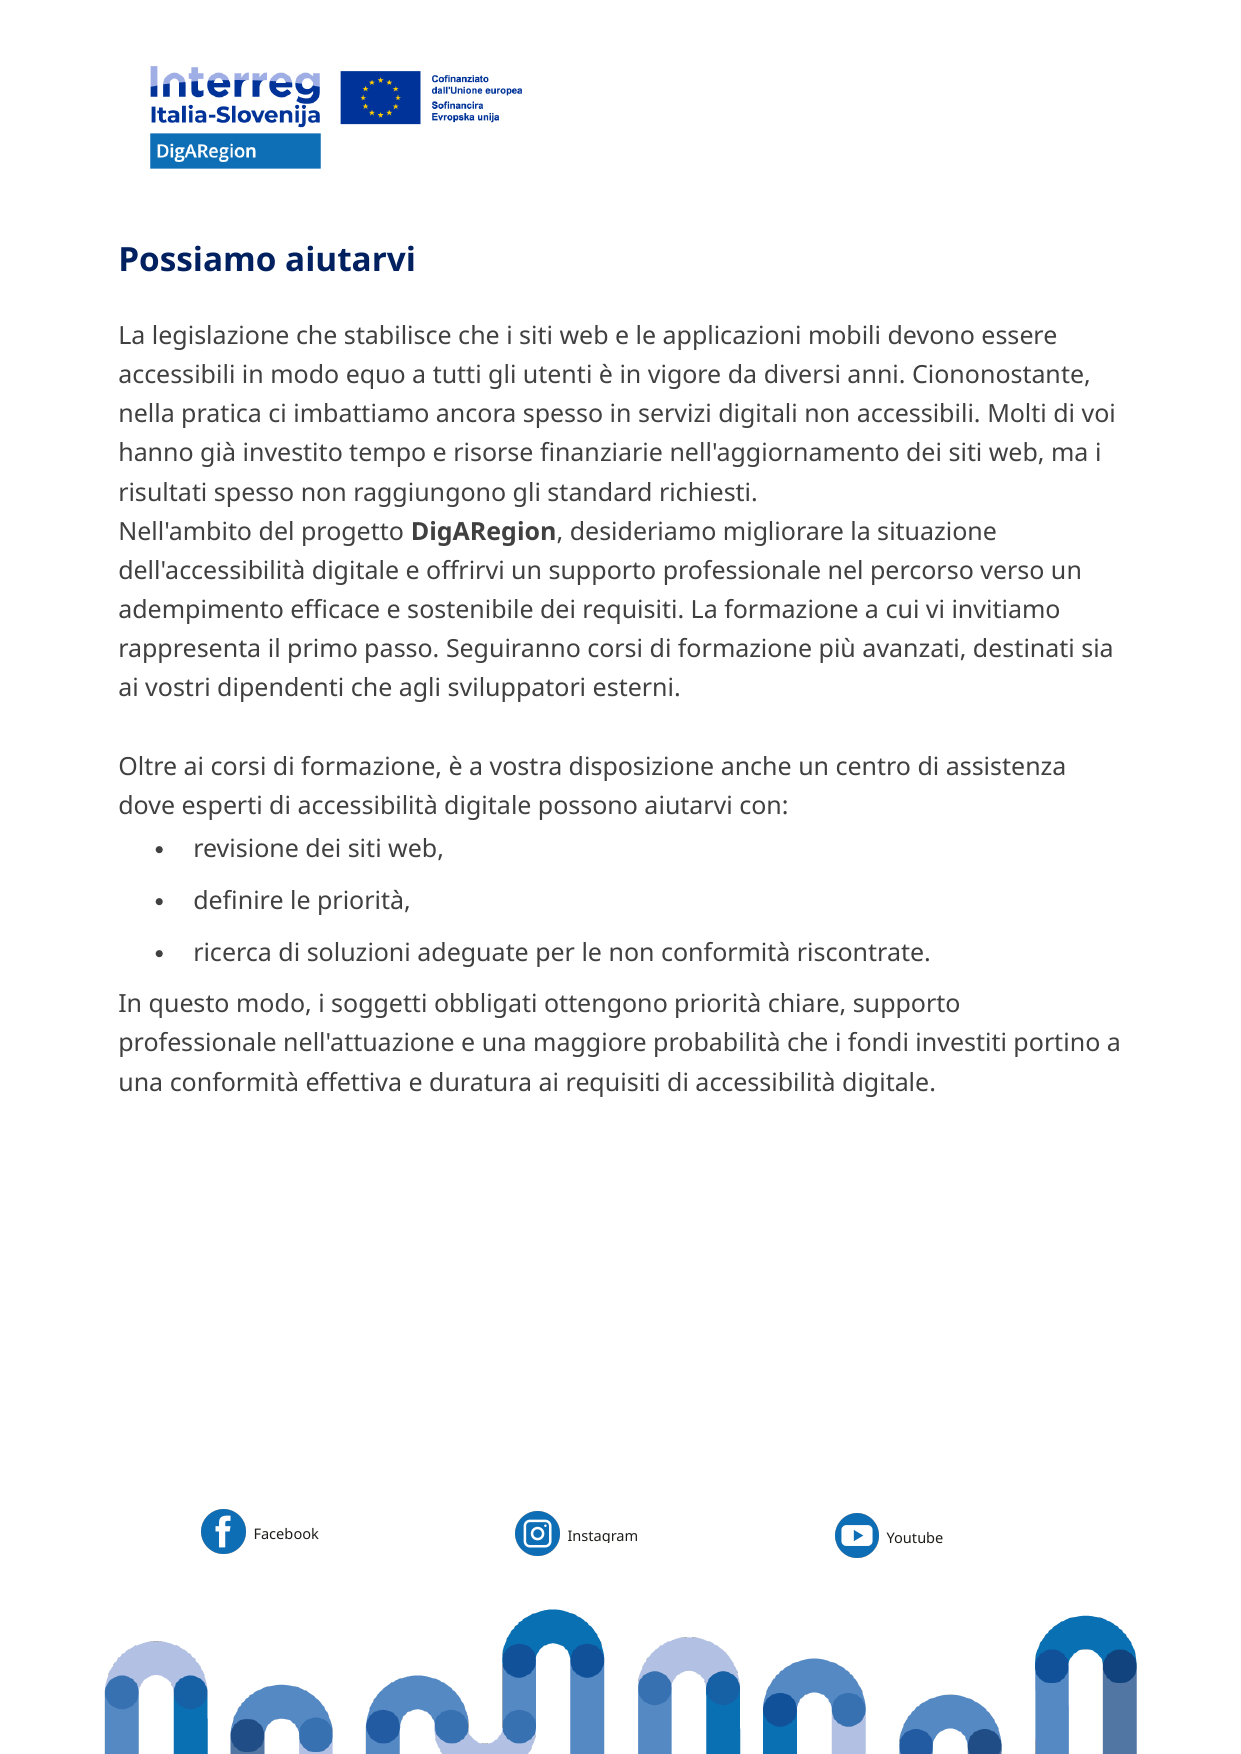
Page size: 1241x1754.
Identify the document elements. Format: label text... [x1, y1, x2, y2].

text Possiamo aiutarvi [118, 236, 1122, 282]
picture [201, 1509, 246, 1554]
picture [515, 1511, 560, 1556]
text Oltre ai corsi di formazione, è a vostra disposizione anche un centro di assistenza dove esperti di accessibilità digitale possono aiutarvi con: [118, 748, 1122, 822]
picture [118, 39, 554, 195]
picture [835, 1513, 879, 1558]
list revisione dei siti web, [156, 831, 1122, 865]
picture [0, 1609, 1241, 1754]
text Nell'ambito del progetto DigARegion, desideriamo migliorare la situazione dell'accessibilità digitale e offrirvi un supporto professionale nel percorso verso un adempimento efficace e sostenibile dei requisiti. La formazione a cui vi invitiamo rappresenta il primo passo. Seguiranno corsi di formazione più avanzati, destinati sia ai vostri dipendenti che agli sviluppatori esterni. [118, 513, 1122, 704]
list definire le priorità, [156, 883, 1122, 917]
text In questo modo, i soggetti obbligati ottengono priorità chiare, supporto professionale nell'attuazione e una maggiore probabilità che i fondi investiti portino a una conformità effettiva e duratura ai requisiti di accessibilità digitale. [118, 986, 1122, 1098]
text La legislazione che stabilisce che i siti web e le applicazioni mobili devono essere accessibili in modo equo a tutti gli utenti è in vigore da diversi anni. Ciononostante, nella pratica ci imbattiamo ancora spesso in servizi digitali non accessibili. Molti di voi hanno già investito tempo e risorse finanziarie nell'aggiornamento dei siti web, ma i risultati spesso non raggiungono gli standard richiesti. [118, 318, 1122, 508]
list ricerca di soluzioni adeguate per le non conformità riscontrate. [156, 934, 1122, 968]
